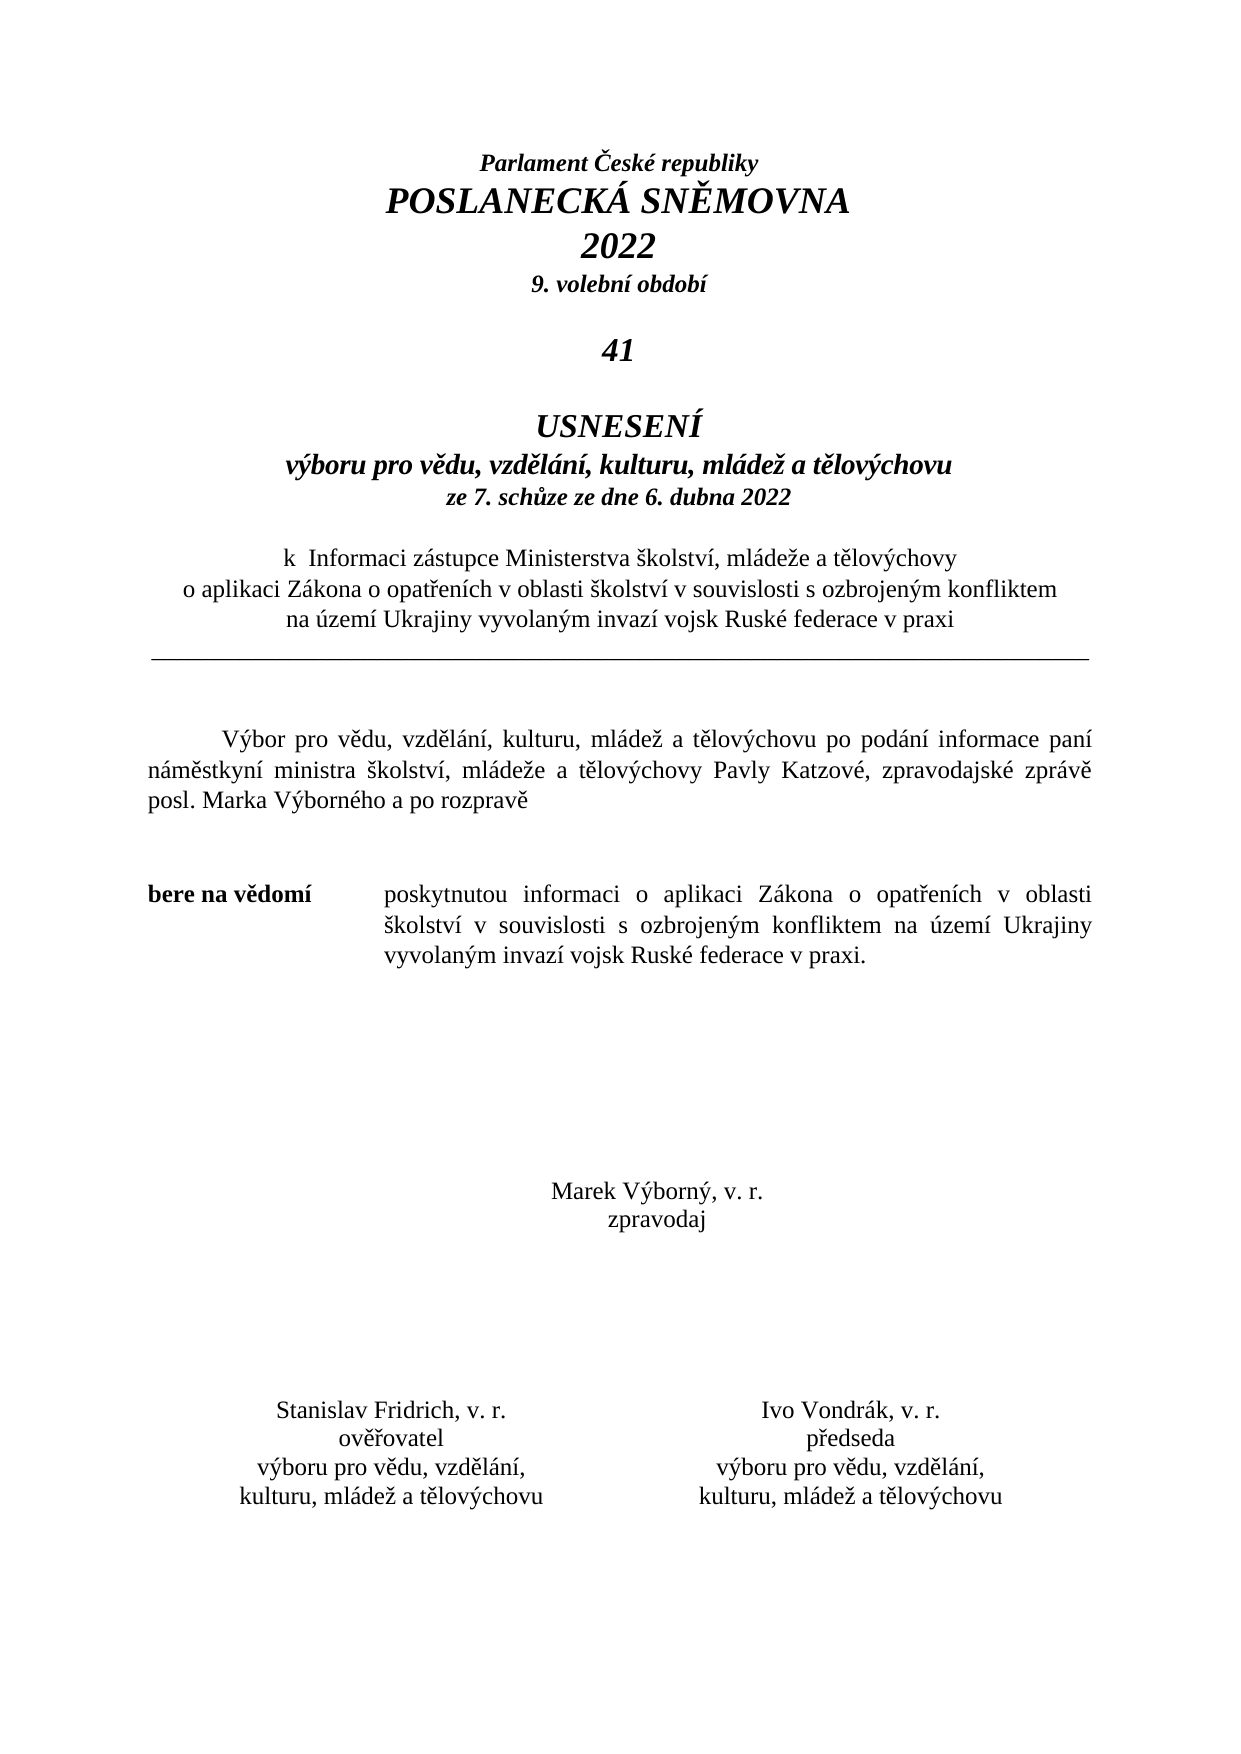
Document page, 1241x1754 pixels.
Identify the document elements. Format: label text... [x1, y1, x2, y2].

text na území Ukrajiny vyvolaným invazí vojsk Ruské federace v praxi [148, 604, 1093, 633]
text Marek Výborný, v. r. [148, 1176, 1093, 1204]
text 9. volební období [148, 269, 1093, 298]
text Výbor pro vědu, vzdělání, kulturu, mládež a tělovýchovu po podání informace paní náměstkyní ministra školství, mládeže a tělovýchovy Pavly Katzové, zpravodajské zprávě posl. Marka Výborného a po rozpravě [148, 724, 1093, 814]
text ze 7. schůze ze dne 6. dubna 2022 [148, 482, 1093, 511]
text bere na vědomí poskytnutou informaci o aplikaci Zákona o opatřeních v oblasti školství v souvislosti s ozbrojeným konfliktem na území Ukrajiny vyvolaným invazí vojsk Ruské federace v praxi. [148, 879, 1093, 969]
text ___________________________________________________________________________ [148, 634, 1093, 663]
text výboru pro vědu, vzdělání, kulturu, mládež a tělovýchovu [148, 447, 1093, 480]
text o aplikaci Zákona o opatřeních v oblasti školství v souvislosti s ozbrojeným konfliktem [148, 574, 1093, 602]
text Parlament České republiky [148, 148, 1093, 176]
table_header Ivo Vondrák, v. r. předseda výboru pro vědu, vzdělání, kulturu, mládež a tělovýchovu [609, 1395, 1093, 1538]
text k Informaci zástupce Ministerstva školství, mládeže a tělovýchovy [148, 543, 1093, 572]
text POSLANECKÁ SNĚMOVNA [148, 178, 1093, 221]
text zpravodaj [148, 1204, 1093, 1233]
text USNESENÍ [148, 406, 1093, 444]
table_header Stanislav Fridrich, v. r. ověřovatel výboru pro vědu, vzdělání, kulturu, mládež a tělovýchovu [174, 1395, 608, 1538]
text 41 [148, 330, 1093, 368]
text 2022 [148, 224, 1093, 267]
